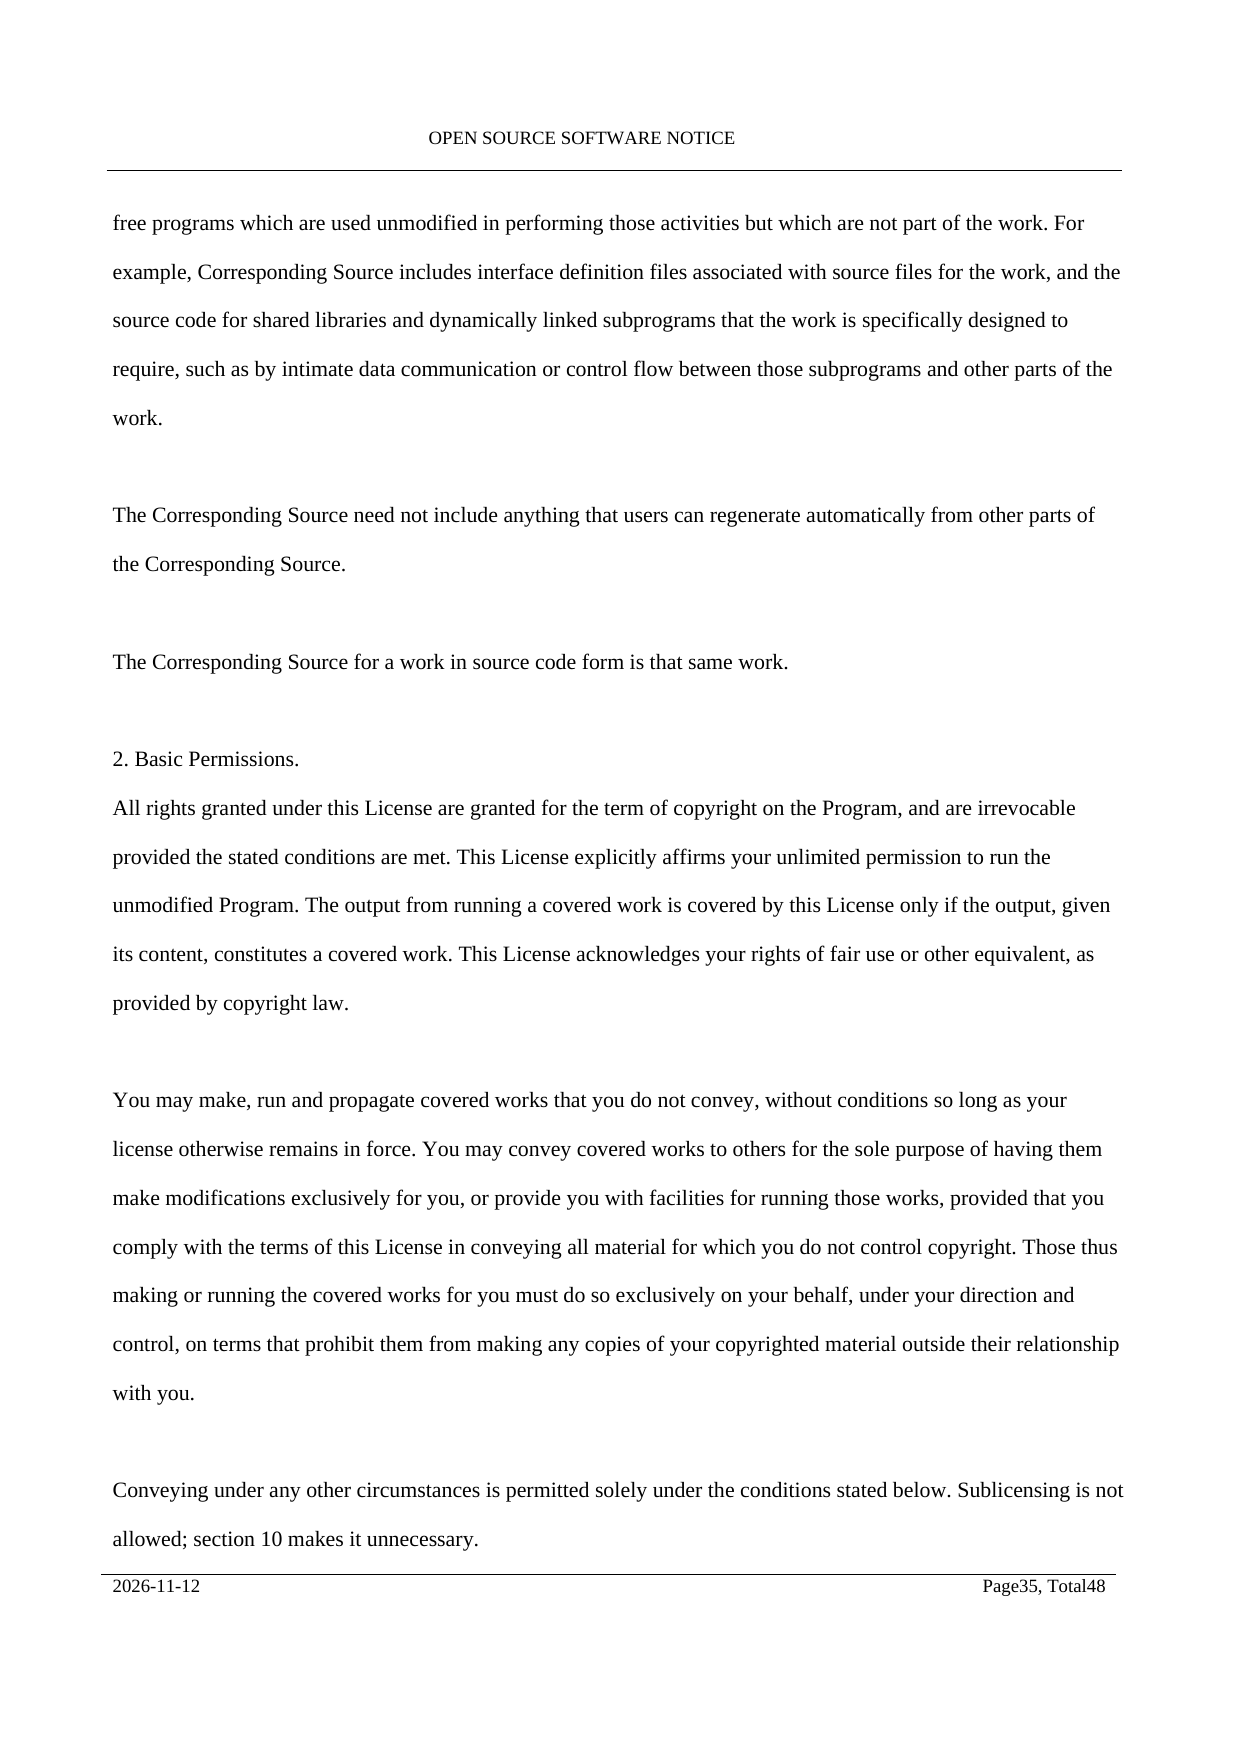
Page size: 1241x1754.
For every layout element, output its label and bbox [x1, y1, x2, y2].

text [112, 206, 1128, 1555]
